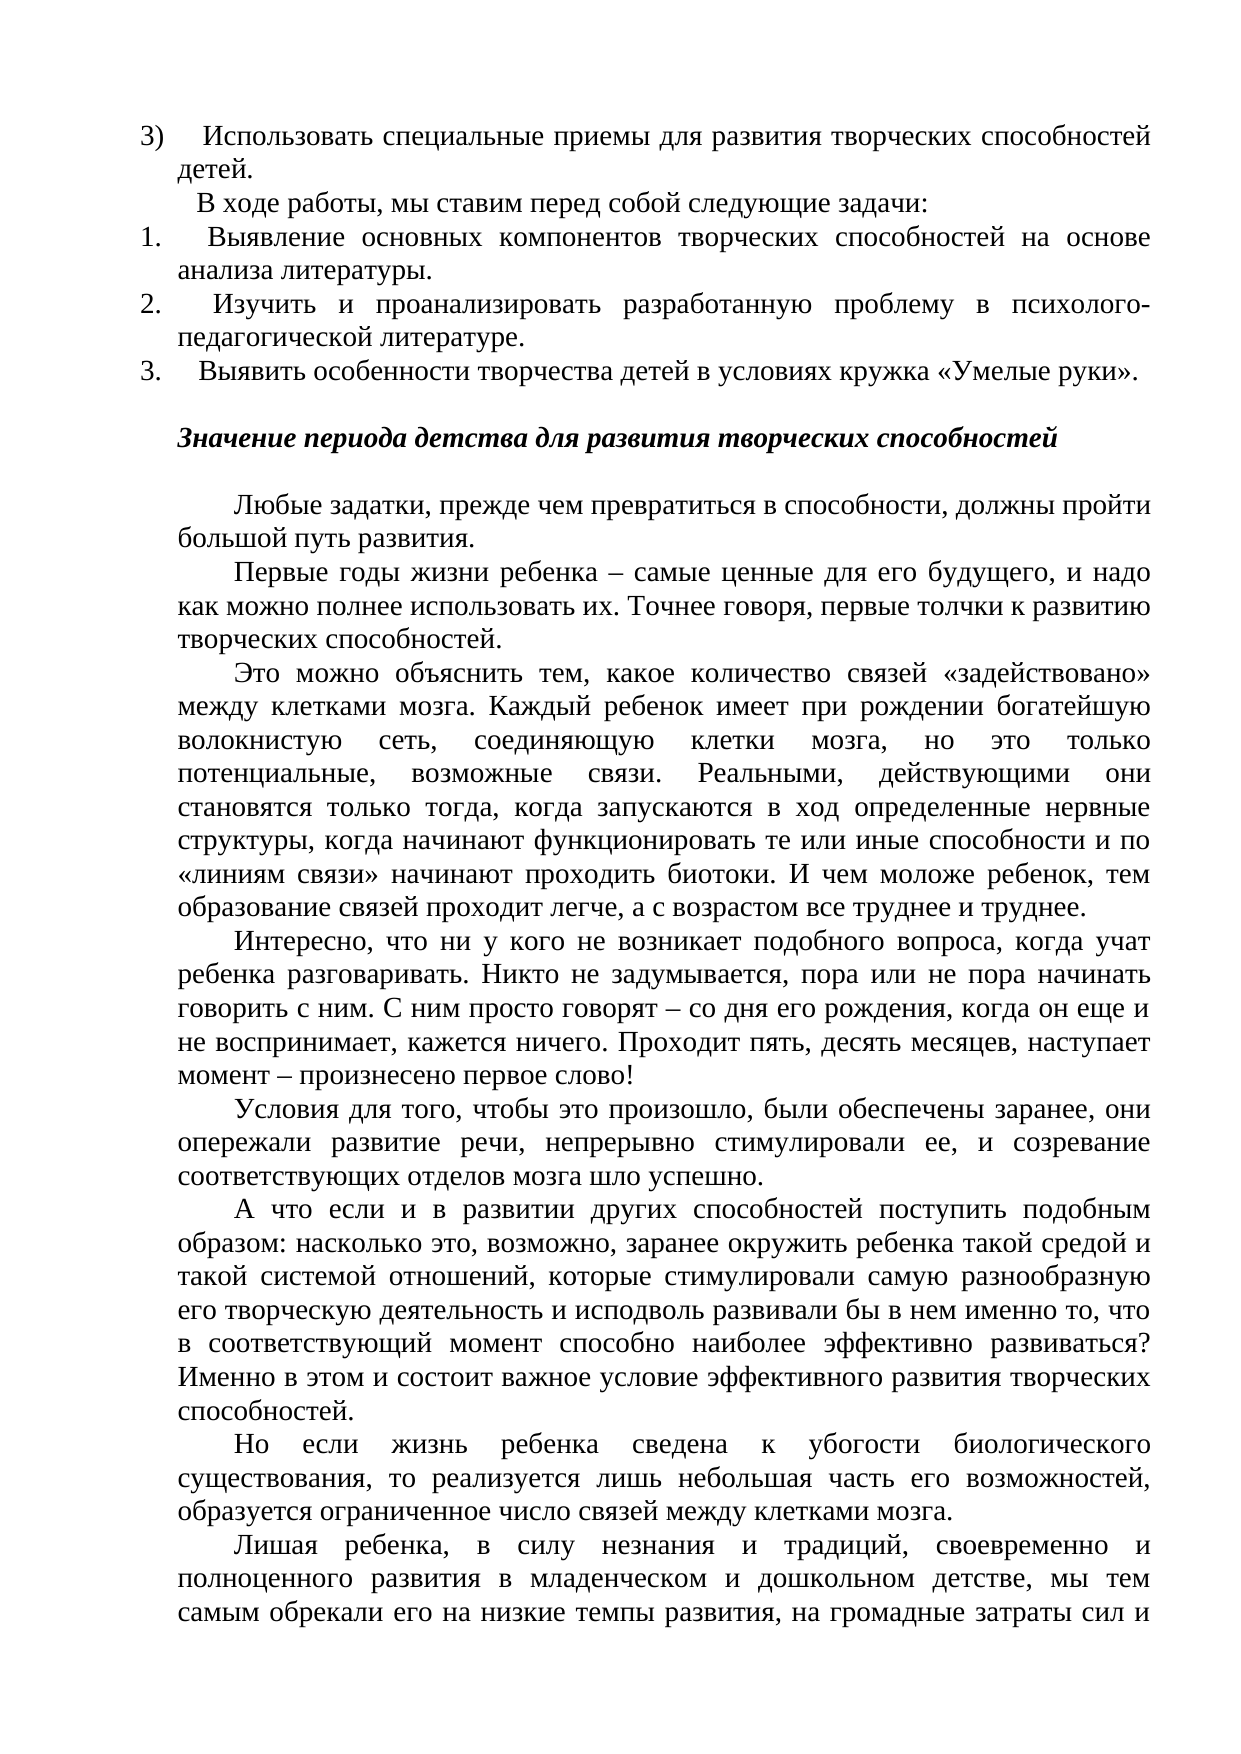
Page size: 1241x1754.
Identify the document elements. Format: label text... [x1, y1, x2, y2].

text Первые годы жизни ребенка – самые ценные для его будущего, и надо как можно полнее использовать их. Точнее говоря, первые толчки к развитию творческих способностей. [177, 554, 1152, 655]
text 3) Использовать специальные приемы для развития творческих способностей детей. [140, 118, 1152, 185]
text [177, 1527, 1152, 1627]
text Любые задатки, прежде чем превратиться в способности, должны пройти большой путь развития. [177, 487, 1152, 554]
text 2. Изучить и проанализировать разработанную проблему в психолого-педагогической литературе. [140, 286, 1152, 353]
text Условия для того, чтобы это произошло, были обеспечены заранее, они опережали развитие речи, непрерывно стимулировали ее, и созревание соответствующих отделов мозга шло успешно. [177, 1091, 1152, 1191]
text В ходе работы, мы ставим перед собой следующие задачи: [177, 185, 1152, 219]
text 1. Выявление основных компонентов творческих способностей на основе анализа литературы. [140, 219, 1152, 286]
text Значение периода детства для развития творческих способностей [177, 420, 1152, 453]
text Но если жизнь ребенка сведена к убогости биологического существования, то реализуется лишь небольшая часть его возможностей, образуется ограниченное число связей между клетками мозга. [177, 1426, 1152, 1527]
text Интересно, что ни у кого не возникает подобного вопроса, когда учат ребенка разговаривать. Никто не задумывается, пора или не пора начинать говорить с ним. С ним просто говорят – со дня его рождения, когда он еще и не воспринимает, кажется ничего. Проходит пять, десять месяцев, наступает момент – произнесено первое слово! [177, 923, 1152, 1091]
text Это можно объяснить тем, какое количество связей «задействовано» между клетками мозга. Каждый ребенок имеет при рождении богатейшую волокнистую сеть, соединяющую клетки мозга, но это только потенциальные, возможные связи. Реальными, действующими они становятся только тогда, когда запускаются в ход определенные нервные структуры, когда начинают функционировать те или иные способности и по «линиям связи» начинают проходить биотоки. И чем моложе ребенок, тем образование связей проходит легче, а с возрастом все труднее и труднее. [177, 655, 1152, 923]
text 3. Выявить особенности творчества детей в условиях кружка «Умелые руки». [140, 353, 1152, 386]
text А что если и в развитии других способностей поступить подобным образом: насколько это, возможно, заранее окружить ребенка такой средой и такой системой отношений, которые стимулировали самую разнообразную его творческую деятельность и исподволь развивали бы в нем именно то, что в соответствующий момент способно наиболее эффективно развиваться? Именно в этом и состоит важное условие эффективного развития творческих способностей. [177, 1191, 1152, 1426]
